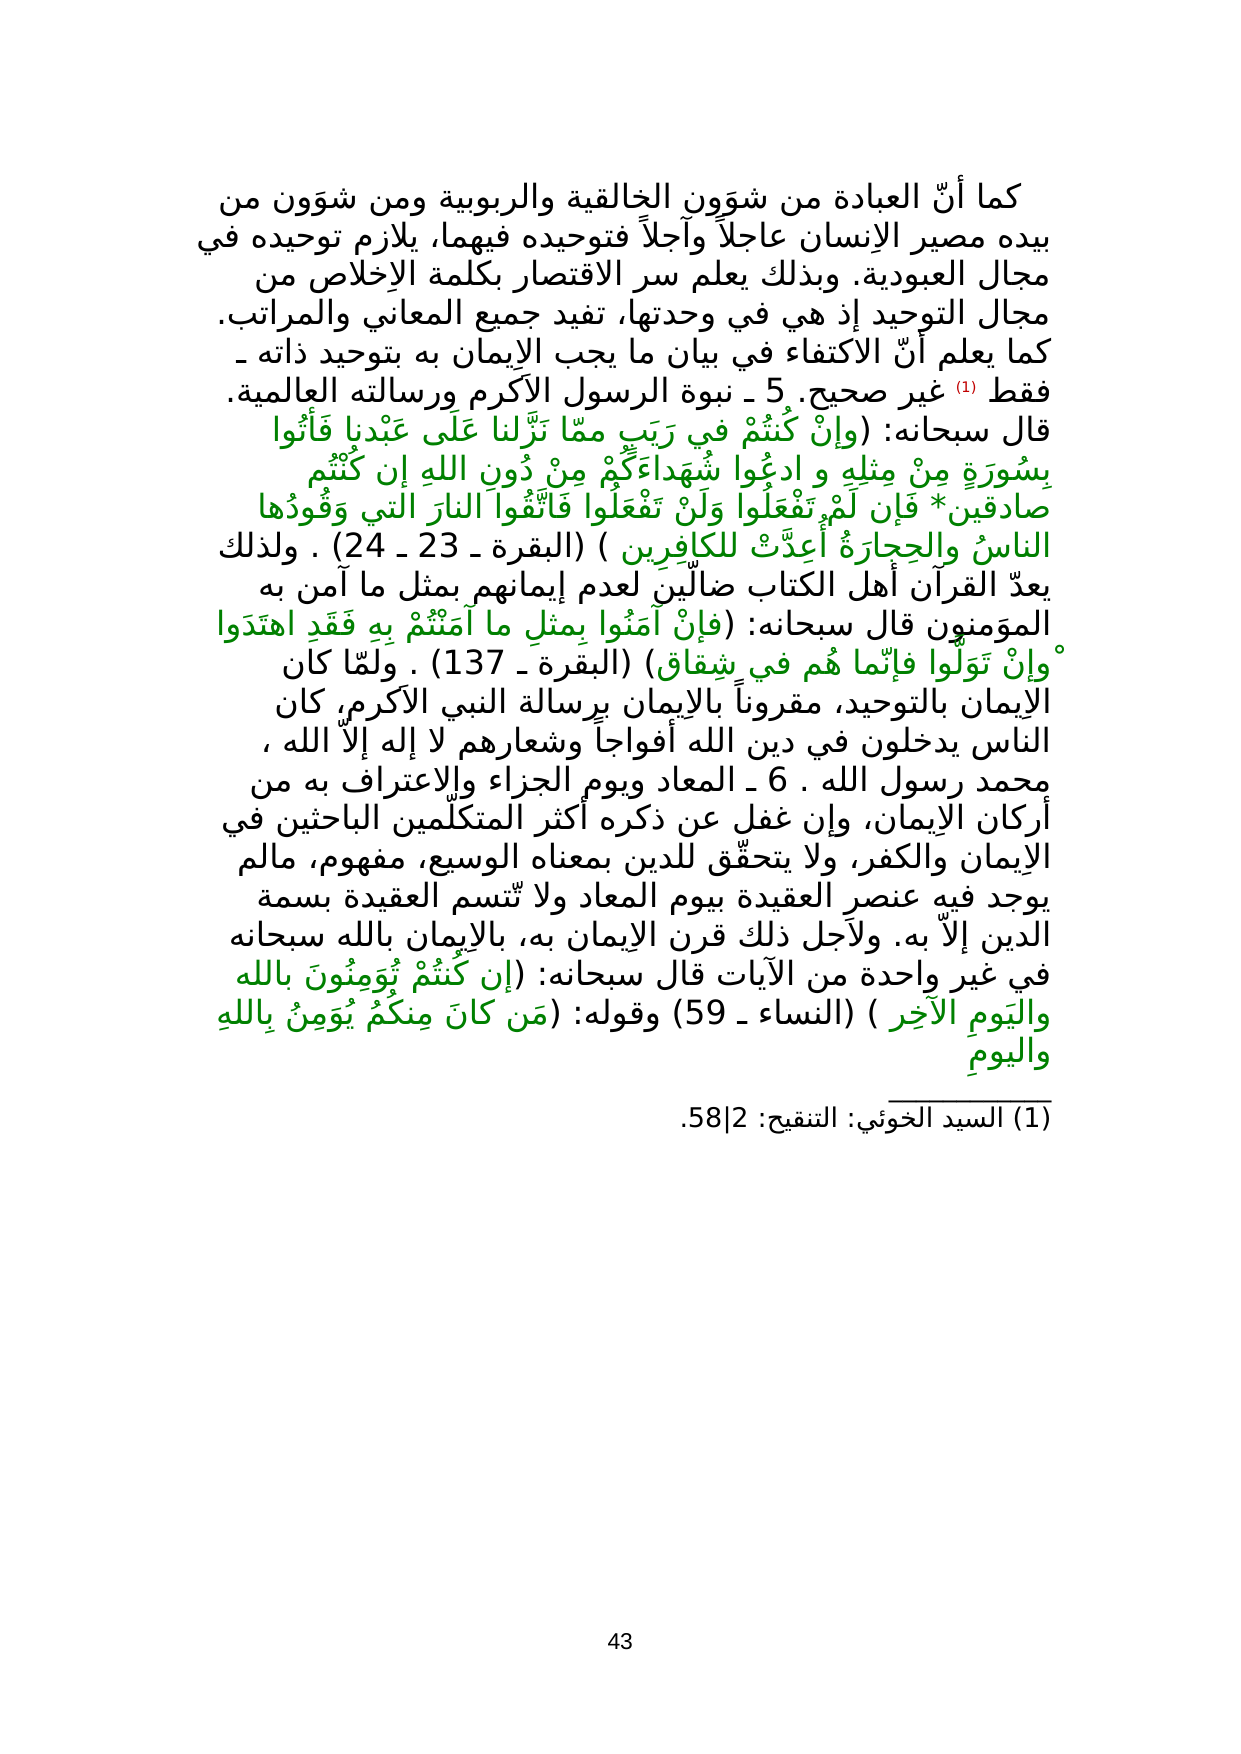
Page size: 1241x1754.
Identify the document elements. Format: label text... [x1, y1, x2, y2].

text ____________ [189, 1071, 1051, 1102]
text كما أنّ العبادة من شوَون الخالقية والربوبية ومن شوَون من بيده مصير الاِنسان عاجلاً وآجلاً فتوحيده فيهما، يلازم توحيده في مجال العبودية. وبذلك يعلم سر الاقتصار بكلمة الاِخلاص من مجال التوحيد إذ هي في وحدتها، تفيد جميع المعاني والمراتب. كما يعلم أنّ الاكتفاء في بيان ما يجب الاِيمان به بتوحيد ذاته ـ فقط (1) غير صحيح. 5 ـ نبوة الرسول الاَكرم ورسالته العالمية. قال سبحانه: (وإنْ كُنتُمْ في رَيَبٍ ممّا نَزَّلنا عَلَى عَبْدنا فَأتُوا بِسُورَةٍ مِنْ مِثلِهِ و ادعُوا شُهَداءَكُمْ مِنْ دُونِ اللهِ إن كُنْتُم صادقين* فَإن لَمْ تَفْعَلُوا وَلَنْ تَفْعَلُوا فَاتَّقُوا النارَ التي وَقُودُها الناسُ والحِجارَةُ أُعِدَّتْ للكافِرِين ) (البقرة ـ 23 ـ 24) . ولذلك يعدّ القرآن أهل الكتاب ضالّين لعدم إيمانهم بمثل ما آمن به الموَمنون قال سبحانه: (فإنْ آمَنُوا بِمثلِ ما آمَنْتُمْ بِهِ فَقَدِ اهتَدَوا ْوإنْ تَوَلَّوا فإنّما هُم في شِقاق) (البقرة ـ 137) . ولمّا كان الاِيمان بالتوحيد، مقروناً بالاِيمان برسالة النبي الاَكرم، كان الناس يدخلون في دين الله أفواجاً وشعارهم لا إله إلاّ الله ، محمد رسول الله . 6 ـ المعاد ويوم الجزاء والاعتراف به من أركان الاِيمان، وإن غفل عن ذكره أكثر المتكلّمين الباحثين في الاِيمان والكفر، ولا يتحقّق للدين بمعناه الوسيع، مفهوم، مالم يوجد فيه عنصر العقيدة بيوم المعاد ولا تّتسم العقيدة بسمة الدين إلاّ به. ولاَجل ذلك قرن الاِيمان به، بالاِيمان بالله سبحانه في غير واحدة من الآيات قال سبحانه: (إن كُنتُمْ تُوَمِنُونَ بالله واليَومِ الآخِر ) (النساء ـ 59) وقوله: (مَن كانَ مِنكُمُ يُوَمِنُ بِاللهِ واليومِ [189, 177, 1051, 1071]
text (1) السيد الخوئي: التنقيح: 2|58. [189, 1102, 1051, 1134]
